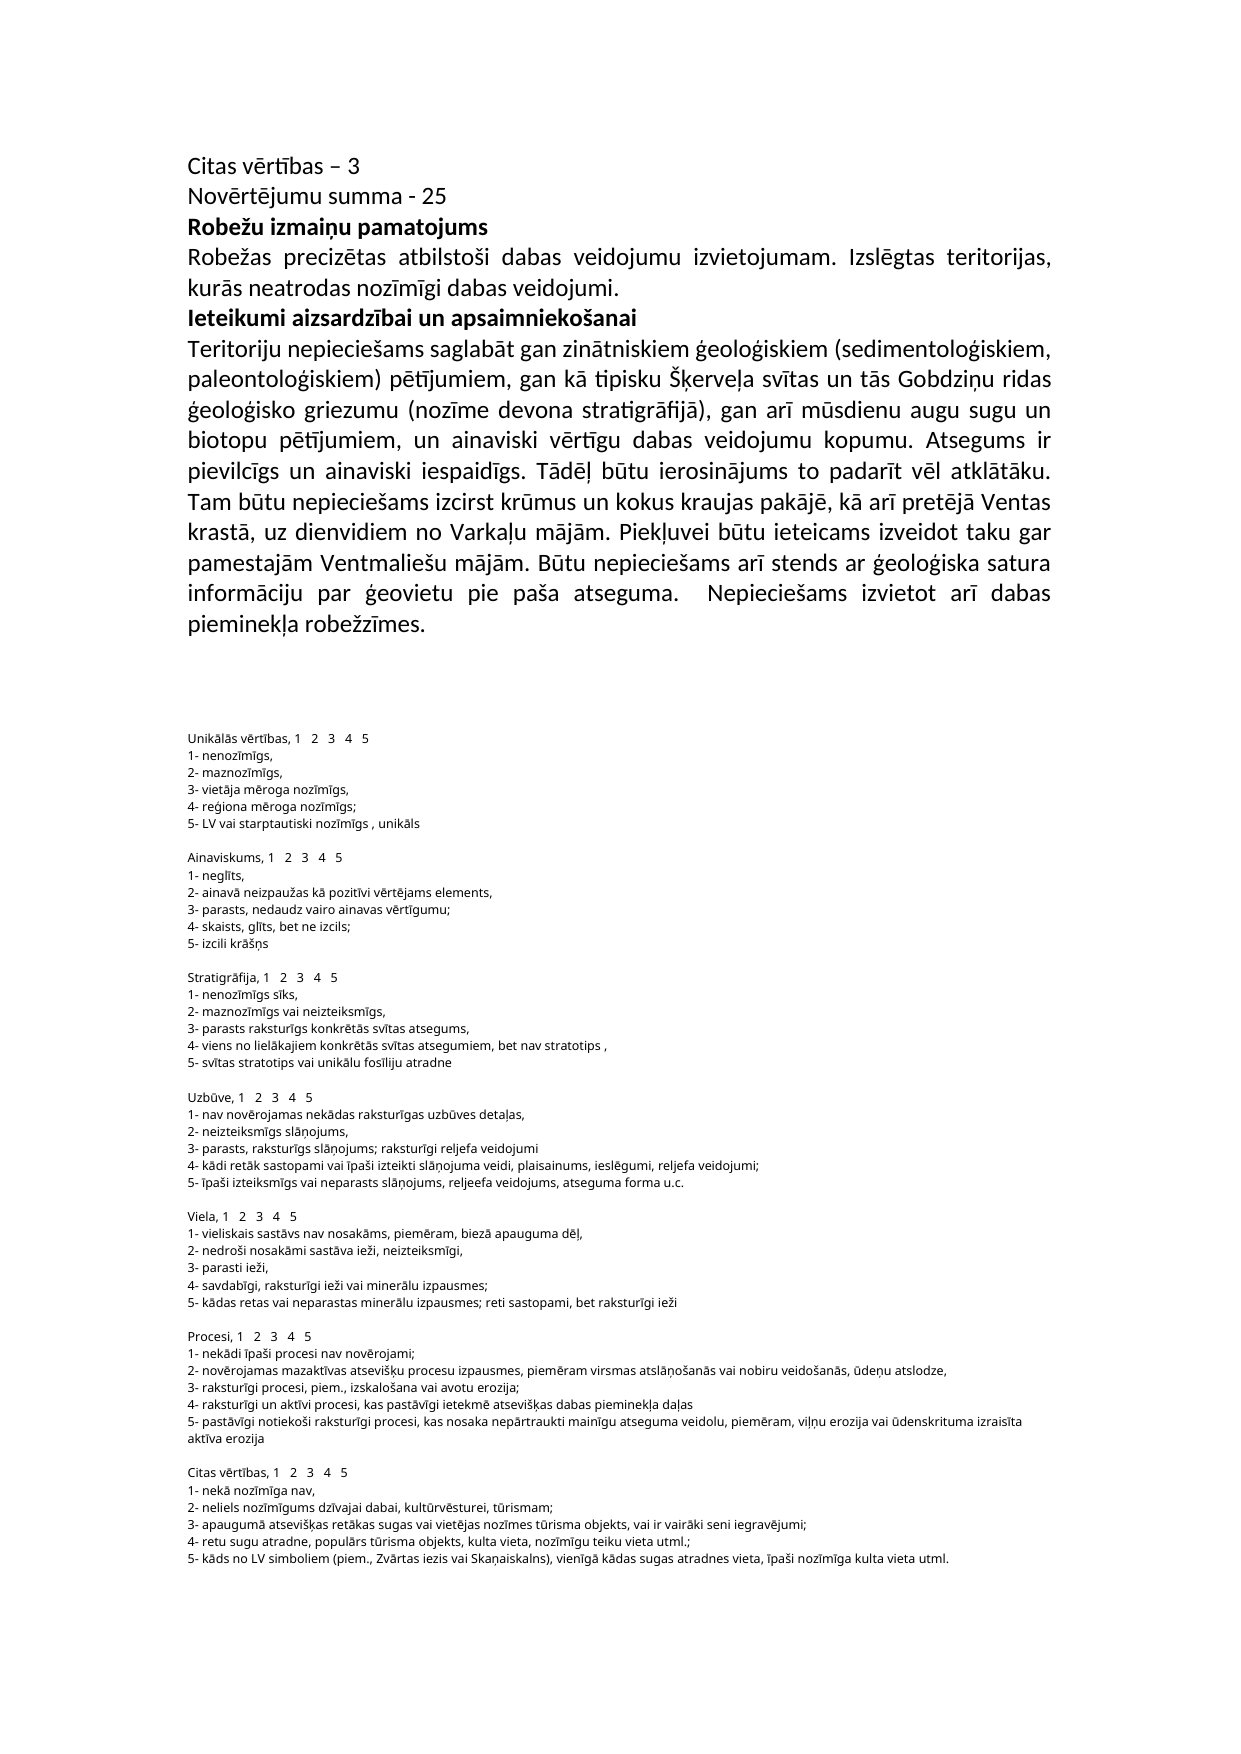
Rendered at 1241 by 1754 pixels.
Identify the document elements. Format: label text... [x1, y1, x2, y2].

text Novērtējumu summa - 25 [187, 181, 1053, 211]
text Ieteikumi aizsardzībai un apsaimniekošanai [187, 303, 1053, 333]
text Unikālās vērtības, 1 2 3 4 5 1- nenozīmīgs, 2- maznozīmīgs, 3- vietāja mēroga nozīmīgs, 4- reģiona mēroga nozīmīgs; 5- LV vai starptautiski nozīmīgs , unikāls Ainaviskums, 1 2 3 4 5 1- neglīts, 2- ainavā neizpaužas kā pozitīvi vērtējams elements, 3- parasts, nedaudz vairo ainavas vērtīgumu; 4- skaists, glīts, bet ne izcils; 5- izcili krāšņs Stratigrāfija, 1 2 3 4 5 1- nenozīmīgs sīks, 2- maznozīmīgs vai neizteiksmīgs, 3- parasts raksturīgs konkrētās svītas atsegums, 4- viens no lielākajiem konkrētās svītas atsegumiem, bet nav stratotips , 5- svītas stratotips vai unikālu fosīliju atradne Uzbūve, 1 2 3 4 5 1- nav novērojamas nekādas raksturīgas uzbūves detaļas, 2- neizteiksmīgs slāņojums, 3- parasts, raksturīgs slāņojums; raksturīgi reljefa veidojumi 4- kādi retāk sastopami vai īpaši izteikti slāņojuma veidi, plaisainums, ieslēgumi, reljefa veidojumi; 5- īpaši izteiksmīgs vai neparasts slāņojums, reljeefa veidojums, atseguma forma u.c. Viela, 1 2 3 4 5 1- vieliskais sastāvs nav nosakāms, piemēram, biezā apauguma dēļ, 2- nedroši nosakāmi sastāva ieži, neizteiksmīgi, 3- parasti ieži, 4- savdabīgi, raksturīgi ieži vai minerālu izpausmes; 5- kādas retas vai neparastas minerālu izpausmes; reti sastopami, bet raksturīgi ieži Procesi, 1 2 3 4 5 1- nekādi īpaši procesi nav novērojami; 2- novērojamas mazaktīvas atsevišķu procesu izpausmes, piemēram virsmas atslāņošanās vai nobiru veidošanās, ūdeņu atslodze, 3- raksturīgi procesi, piem., izskalošana vai avotu erozija; 4- raksturīgi un aktīvi procesi, kas pastāvīgi ietekmē atsevišķas dabas pieminekļa daļas 5- pastāvīgi notiekoši raksturīgi procesi, kas nosaka nepārtraukti mainīgu atseguma veidolu, piemēram, viļņu erozija vai ūdenskrituma izraisīta aktīva erozija Citas vērtības, 1 2 3 4 5 1- nekā nozīmīga nav, 2- neliels nozīmīgums dzīvajai dabai, kultūrvēsturei, tūrismam; 3- apaugumā atsevišķas retākas sugas vai vietējas nozīmes tūrisma objekts, vai ir vairāki seni iegravējumi; 4- retu sugu atradne, populārs tūrisma objekts, kulta vieta, nozīmīgu teiku vieta utml.; 5- kāds no LV simboliem (piem., Zvārtas iezis vai Skaņaiskalns), vienīgā kādas sugas atradnes vieta, īpaši nozīmīga kulta vieta utml. [187, 730, 1053, 1567]
text Robežu izmaiņu pamatojums [187, 211, 1053, 242]
text Robežas precizētas atbilstoši dabas veidojumu izvietojumam. Izslēgtas teritorijas, kurās neatrodas nozīmīgi dabas veidojumi. [187, 242, 1053, 303]
text Citas vērtības – 3 [187, 150, 1053, 181]
text Teritoriju nepieciešams saglabāt gan zinātniskiem ģeoloģiskiem (sedimentoloģiskiem, paleontoloģiskiem) pētījumiem, gan kā tipisku Šķerveļa svītas un tās Gobdziņu ridas ģeoloģisko griezumu (nozīme devona stratigrāfijā), gan arī mūsdienu augu sugu un biotopu pētījumiem, un ainaviski vērtīgu dabas veidojumu kopumu. Atsegums ir pievilcīgs un ainaviski iespaidīgs. Tādēļ būtu ierosinājums to padarīt vēl atklātāku. Tam būtu nepieciešams izcirst krūmus un kokus kraujas pakājē, kā arī pretējā Ventas krastā, uz dienvidiem no Varkaļu mājām. Piekļuvei būtu ieteicams izveidot taku gar pamestajām Ventmaliešu mājām. Būtu nepieciešams arī stends ar ģeoloģiska satura informāciju par ģeovietu pie paša atseguma. Nepieciešams izvietot arī dabas pieminekļa robežzīmes. [187, 333, 1053, 638]
